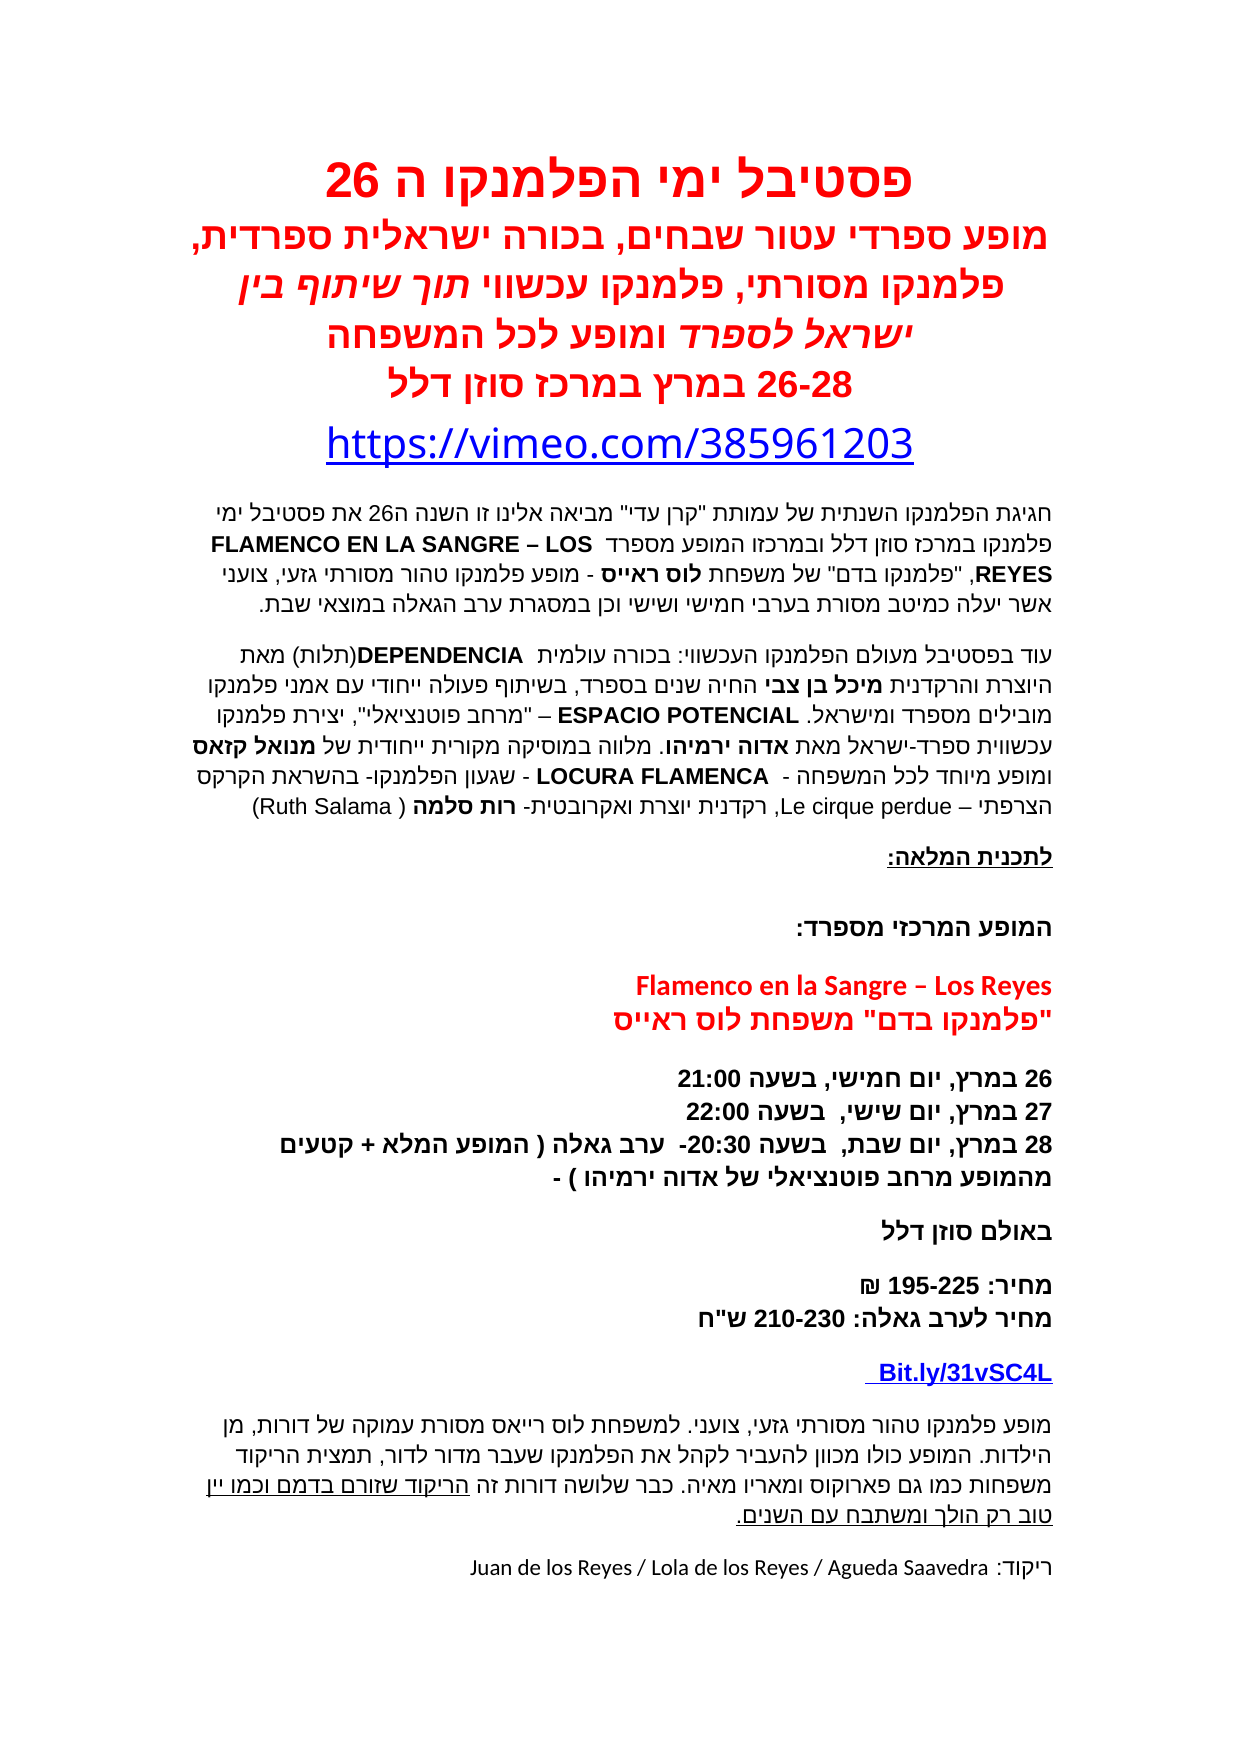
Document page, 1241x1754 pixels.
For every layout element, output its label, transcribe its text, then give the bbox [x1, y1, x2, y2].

text Flamenco en la Sangre – Los Reyes [187, 967, 1053, 1003]
text לתכנית המלאה: המופע המרכזי מספרד: [187, 844, 1053, 942]
text חגיגת הפלמנקו השנתית של עמותת "קרן עדי" מביאה אלינו זו השנה ה26 את פסטיבל ימי פלמנקו במרכז סוזן דלל ובמרכזו המופע מספרד FLAMENCO EN LA SANGRE – LOS REYES, "פלמנקו בדם" של משפחת לוס ראייס - מופע פלמנקו טהור מסורתי גזעי, צועני אשר יעלה כמיטב מסורת בערבי חמישי ושישי וכן במסגרת ערב הגאלה במוצאי שבת. [187, 500, 1053, 617]
text "פלמנקו בדם" משפחת לוס ראייס [187, 1003, 1053, 1036]
text עוד בפסטיבל מעולם הפלמנקו העכשווי: בכורה עולמית DEPENDENCIA(תלות) מאת היוצרת והרקדנית מיכל בן צבי החיה שנים בספרד, בשיתוף פעולה ייחודי עם אמני פלמנקו מובילים מספרד ומישראל. ESPACIO POTENCIAL – "מרחב פוטנציאלי", יצירת פלמנקו עכשווית ספרד-ישראל מאת אדוה ירמיהו. מלווה במוסיקה מקורית ייחודית של מנואל קזאס ומופע מיוחד לכל המשפחה - LOCURA FLAMENCA - שגעון הפלמנקו- בהשראת הקרקס הצרפתי – Le cirque perdue, רקדנית יוצרת ואקרובטית- רות סלמה ( Ruth Salama) [187, 642, 1053, 819]
text מופע פלמנקו טהור מסורתי גזעי, צועני. למשפחת לוס רייאס מסורת עמוקה של דורות, מן הילדות. המופע כולו מכוון להעביר לקהל את הפלמנקו שעבר מדור לדור, תמצית הריקוד משפחות כמו גם פארוקוס ומאריו מאיה. כבר שלושה דורות זה הריקוד שזורם בדמם וכמו יין טוב רק הולך ומשתבח עם השנים. [187, 1412, 1053, 1529]
text Bit.ly/31vSC4L [187, 1358, 1053, 1387]
text 26 במרץ, יום חמישי, בשעה 21:00 27 במרץ, יום שישי, בשעה 22:00 28 במרץ, יום שבת, בשעה 20:30- ערב גאלה ( המופע המלא + קטעים מהמופע מרחב פוטנציאלי של אדוה ירמיהו ) - [187, 1064, 1053, 1192]
text ריקוד: Juan de los Reyes / Lola de los Reyes / Agueda Saavedra [187, 1553, 1053, 1581]
text מחיר: 195-225 ₪ מחיר לערב גאלה: 210-230 ש"ח [187, 1271, 1053, 1333]
text פסטיבל ימי הפלמנקו ה 26 מופע ספרדי עטור שבחים, בכורה ישראלית ספרדית, פלמנקו מסורתי, פלמנקו עכשווי תוך שיתוף בין ישראל לספרד ומופע לכל המשפחה 26-28 במרץ במרכז סוזן דלל https://vimeo.com/385961203 [187, 150, 1053, 471]
text באולם סוזן דלל [187, 1217, 1053, 1246]
